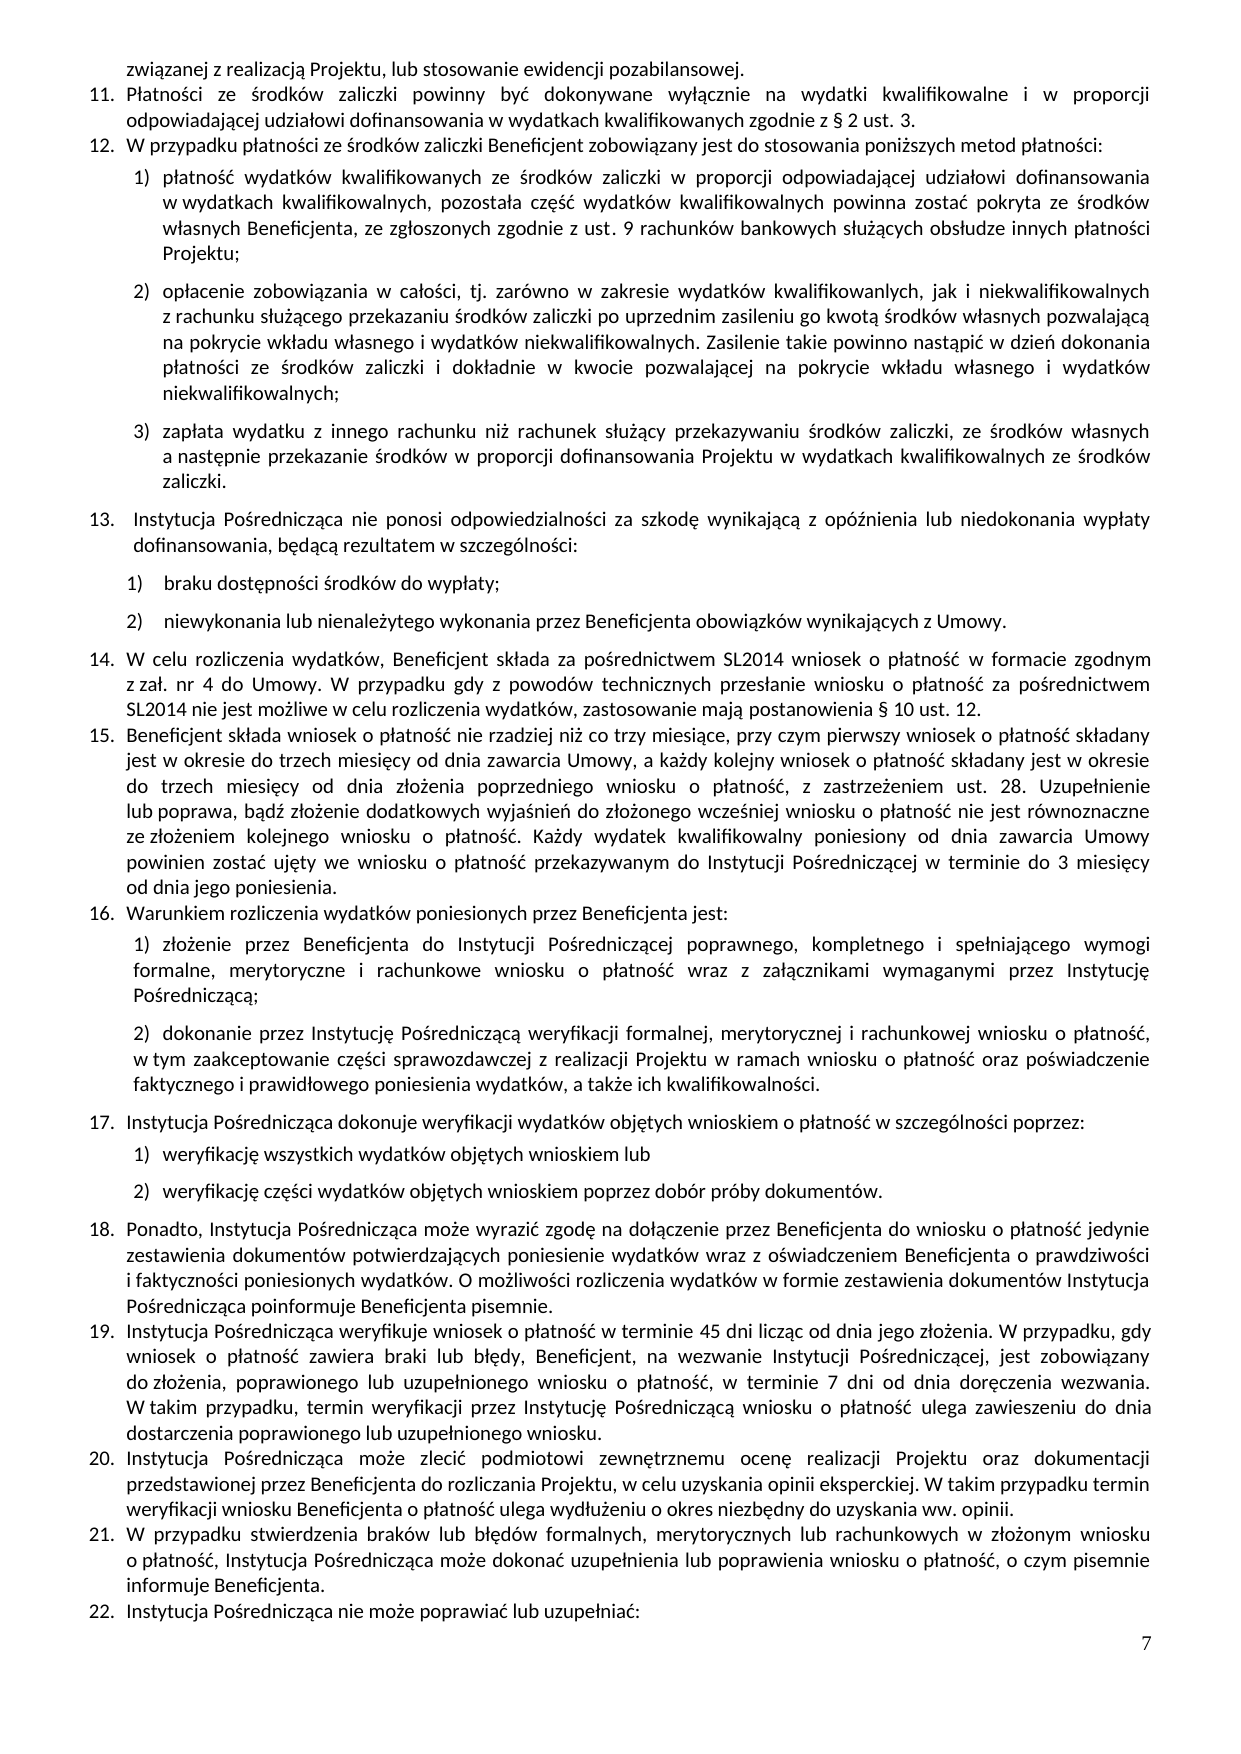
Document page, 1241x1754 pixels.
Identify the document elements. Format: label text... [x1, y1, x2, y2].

list dokonanie przez Instytucję Pośredniczącą weryfikacji formalnej, merytorycznej i rachunkowej wniosku o płatność, w tym zaakceptowanie części sprawozdawczej z realizacji Projektu w ramach wniosku o płatność oraz poświadczenie faktycznego i prawidłowego poniesienia wydatków, a także ich kwalifikowalności. [133, 1020, 1152, 1097]
list weryfikację wszystkich wydatków objętych wnioskiem lub [133, 1141, 1152, 1166]
list Instytucja Pośrednicząca nie może poprawiać lub uzupełniać: [89, 1598, 1152, 1623]
list Płatności ze środków zaliczki powinny być dokonywane wyłącznie na wydatki kwalifikowalne i w proporcji odpowiadającej udziałowi dofinansowania w wydatkach kwalifikowanych zgodnie z § 2 ust. 3. [89, 82, 1152, 132]
list W przypadku płatności ze środków zaliczki Beneficjent zobowiązany jest do stosowania poniższych metod płatności: [89, 132, 1152, 158]
list Ponadto, Instytucja Pośrednicząca może wyrazić zgodę na dołączenie przez Beneficjenta do wniosku o płatność jedynie zestawienia dokumentów potwierdzających poniesienie wydatków wraz z oświadczeniem Beneficjenta o prawdziwości i faktyczności poniesionych wydatków. O możliwości rozliczenia wydatków w formie zestawienia dokumentów Instytucja Pośrednicząca poinformuje Beneficjenta pisemnie. [89, 1217, 1152, 1318]
list Instytucja Pośrednicząca może zlecić podmiotowi zewnętrznemu ocenę realizacji Projektu oraz dokumentacji przedstawionej przez Beneficjenta do rozliczania Projektu, w celu uzyskania opinii eksperckiej. W takim przypadku termin weryfikacji wniosku Beneficjenta o płatność ulega wydłużeniu o okres niezbędny do uzyskania ww. opinii. [89, 1445, 1152, 1522]
list W przypadku stwierdzenia braków lub błędów formalnych, merytorycznych lub rachunkowych w złożonym wniosku o płatność, Instytucja Pośrednicząca może dokonać uzupełnienia lub poprawienia wniosku o płatność, o czym pisemnie informuje Beneficjenta. [89, 1522, 1152, 1598]
list W celu rozliczenia wydatków, Beneficjent składa za pośrednictwem SL2014 wniosek o płatność w formacie zgodnym z zał. nr 4 do Umowy. W przypadku gdy z powodów technicznych przesłanie wniosku o płatność za pośrednictwem SL2014 nie jest możliwe w celu rozliczenia wydatków, zastosowanie mają postanowienia § 10 ust. 12. [89, 646, 1152, 722]
list Instytucja Pośrednicząca nie ponosi odpowiedzialności za szkodę wynikającą z opóźnienia lub niedokonania wypłaty dofinansowania, będącą rezultatem w szczególności: [89, 507, 1152, 557]
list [89, 56, 1152, 82]
list braku dostępności środków do wypłaty; [126, 570, 1152, 595]
list Warunkiem rozliczenia wydatków poniesionych przez Beneficjenta jest: [89, 900, 1152, 925]
list zapłata wydatku z innego rachunku niż rachunek służący przekazywaniu środków zaliczki, ze środków własnych a następnie przekazanie środków w proporcji dofinansowania Projektu w wydatkach kwalifikowalnych ze środków zaliczki. [133, 418, 1152, 494]
list weryfikację części wydatków objętych wnioskiem poprzez dobór próby dokumentów. [133, 1179, 1152, 1204]
list złożenie przez Beneficjenta do Instytucji Pośredniczącej poprawnego, kompletnego i spełniającego wymogi formalne, merytoryczne i rachunkowe wniosku o płatność wraz z załącznikami wymaganymi przez Instytucję Pośredniczącą; [133, 932, 1152, 1008]
list Instytucja Pośrednicząca weryfikuje wniosek o płatność w terminie 45 dni licząc od dnia jego złożenia. W przypadku, gdy wniosek o płatność zawiera braki lub błędy, Beneficjent, na wezwanie Instytucji Pośredniczącej, jest zobowiązany do złożenia, poprawionego lub uzupełnionego wniosku o płatność, w terminie 7 dni od dnia doręczenia wezwania. W takim przypadku, termin weryfikacji przez Instytucję Pośredniczącą wniosku o płatność ulega zawieszeniu do dnia dostarczenia poprawionego lub uzupełnionego wniosku. [89, 1318, 1152, 1445]
list niewykonania lub nienależytego wykonania przez Beneficjenta obowiązków wynikających z Umowy. [126, 608, 1152, 633]
list Instytucja Pośrednicząca dokonuje weryfikacji wydatków objętych wnioskiem o płatność w szczególności poprzez: [89, 1109, 1152, 1134]
list Beneficjent składa wniosek o płatność nie rzadziej niż co trzy miesiące, przy czym pierwszy wniosek o płatność składany jest w okresie do trzech miesięcy od dnia zawarcia Umowy, a każdy kolejny wniosek o płatność składany jest w okresie do trzech miesięcy od dnia złożenia poprzedniego wniosku o płatność, z zastrzeżeniem ust. 28. Uzupełnienie lub poprawa, bądź złożenie dodatkowych wyjaśnień do złożonego wcześniej wniosku o płatność nie jest równoznaczne ze złożeniem kolejnego wniosku o płatność. Każdy wydatek kwalifikowalny poniesiony od dnia zawarcia Umowy powinien zostać ujęty we wniosku o płatność przekazywanym do Instytucji Pośredniczącej w terminie do 3 miesięcy od dnia jego poniesienia. [89, 722, 1152, 900]
list płatność wydatków kwalifikowanych ze środków zaliczki w proporcji odpowiadającej udziałowi dofinansowania w wydatkach kwalifikowalnych, pozostała część wydatków kwalifikowalnych powinna zostać pokryta ze środków własnych Beneficjenta, ze zgłoszonych zgodnie z ust. 9 rachunków bankowych służących obsłudze innych płatności Projektu; [133, 164, 1152, 266]
list opłacenie zobowiązania w całości, tj. zarówno w zakresie wydatków kwalifikowanlych, jak i niekwalifikowalnych z rachunku służącego przekazaniu środków zaliczki po uprzednim zasileniu go kwotą środków własnych pozwalającą na pokrycie wkładu własnego i wydatków niekwalifikowalnych. Zasilenie takie powinno nastąpić w dzień dokonania płatności ze środków zaliczki i dokładnie w kwocie pozwalającej na pokrycie wkładu własnego i wydatków niekwalifikowalnych; [133, 278, 1152, 405]
